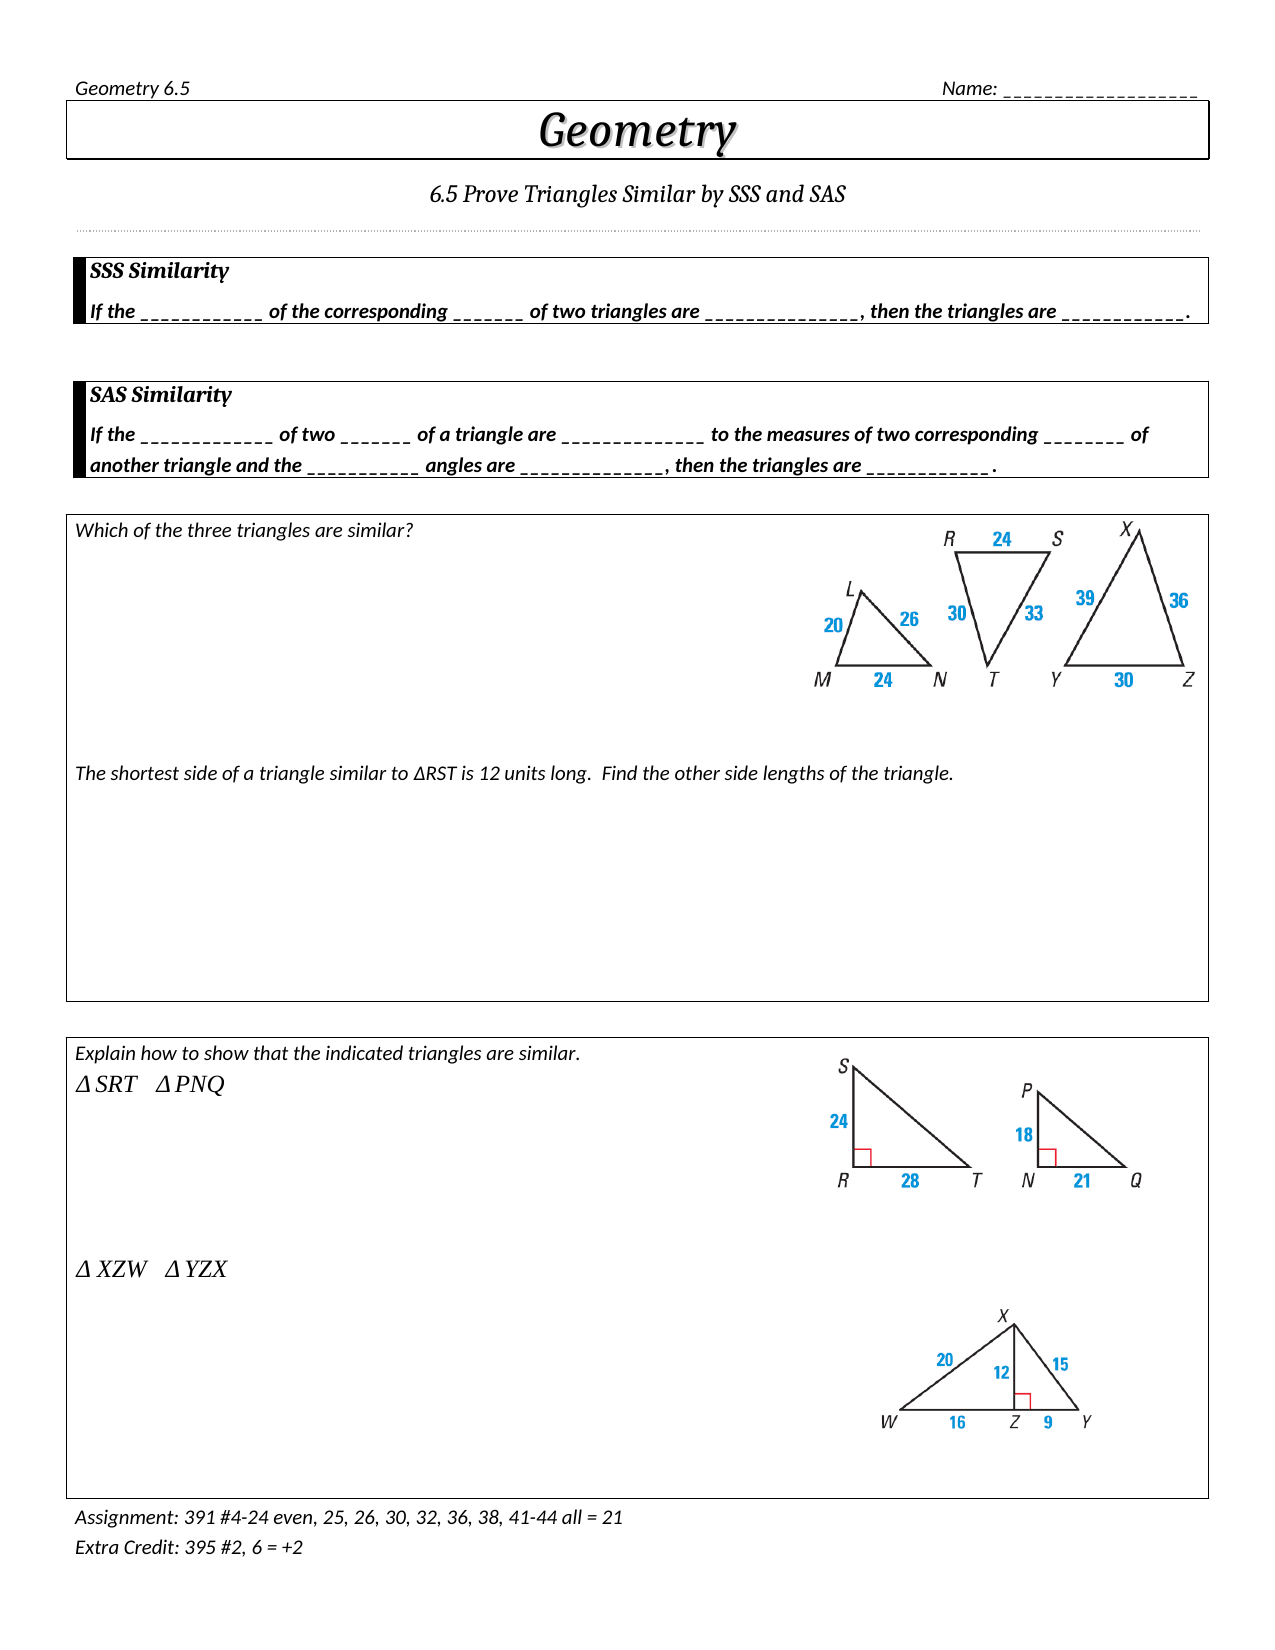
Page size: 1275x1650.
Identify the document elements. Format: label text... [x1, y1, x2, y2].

text Which of the three triangles are similar? [67, 515, 1208, 542]
title Geometry [67, 101, 1208, 158]
subtitle 6.5 Prove Triangles Similar by SSS and SAS [75, 180, 1200, 232]
subtitle SAS Similarity [86, 382, 1208, 408]
text If the ____________ of the corresponding _______ of two triangles are _______________, then the triangles are ____________. [86, 297, 1208, 323]
text Extra Credit: 395 #2, 6 = +2 [75, 1534, 1200, 1560]
subtitle SSS Similarity [86, 258, 1208, 284]
text Assignment: 391 #4-24 even, 25, 26, 30, 32, 36, 38, 41-44 all = 21 [75, 1504, 1200, 1529]
text If the _____________ of two _______ of a triangle are ______________ to the measures of two corresponding ________ of another triangle and the ___________ angles are ______________, then the triangles are ____________. [86, 421, 1208, 477]
picture [877, 1306, 1093, 1430]
picture [811, 516, 1198, 689]
picture [827, 1054, 1143, 1192]
text Explain how to show that the indicated triangles are similar. [67, 1038, 1208, 1066]
text The shortest side of a triangle similar to ΔRST is 12 units long. Find the other side lengths of the triangle. [67, 757, 1208, 786]
